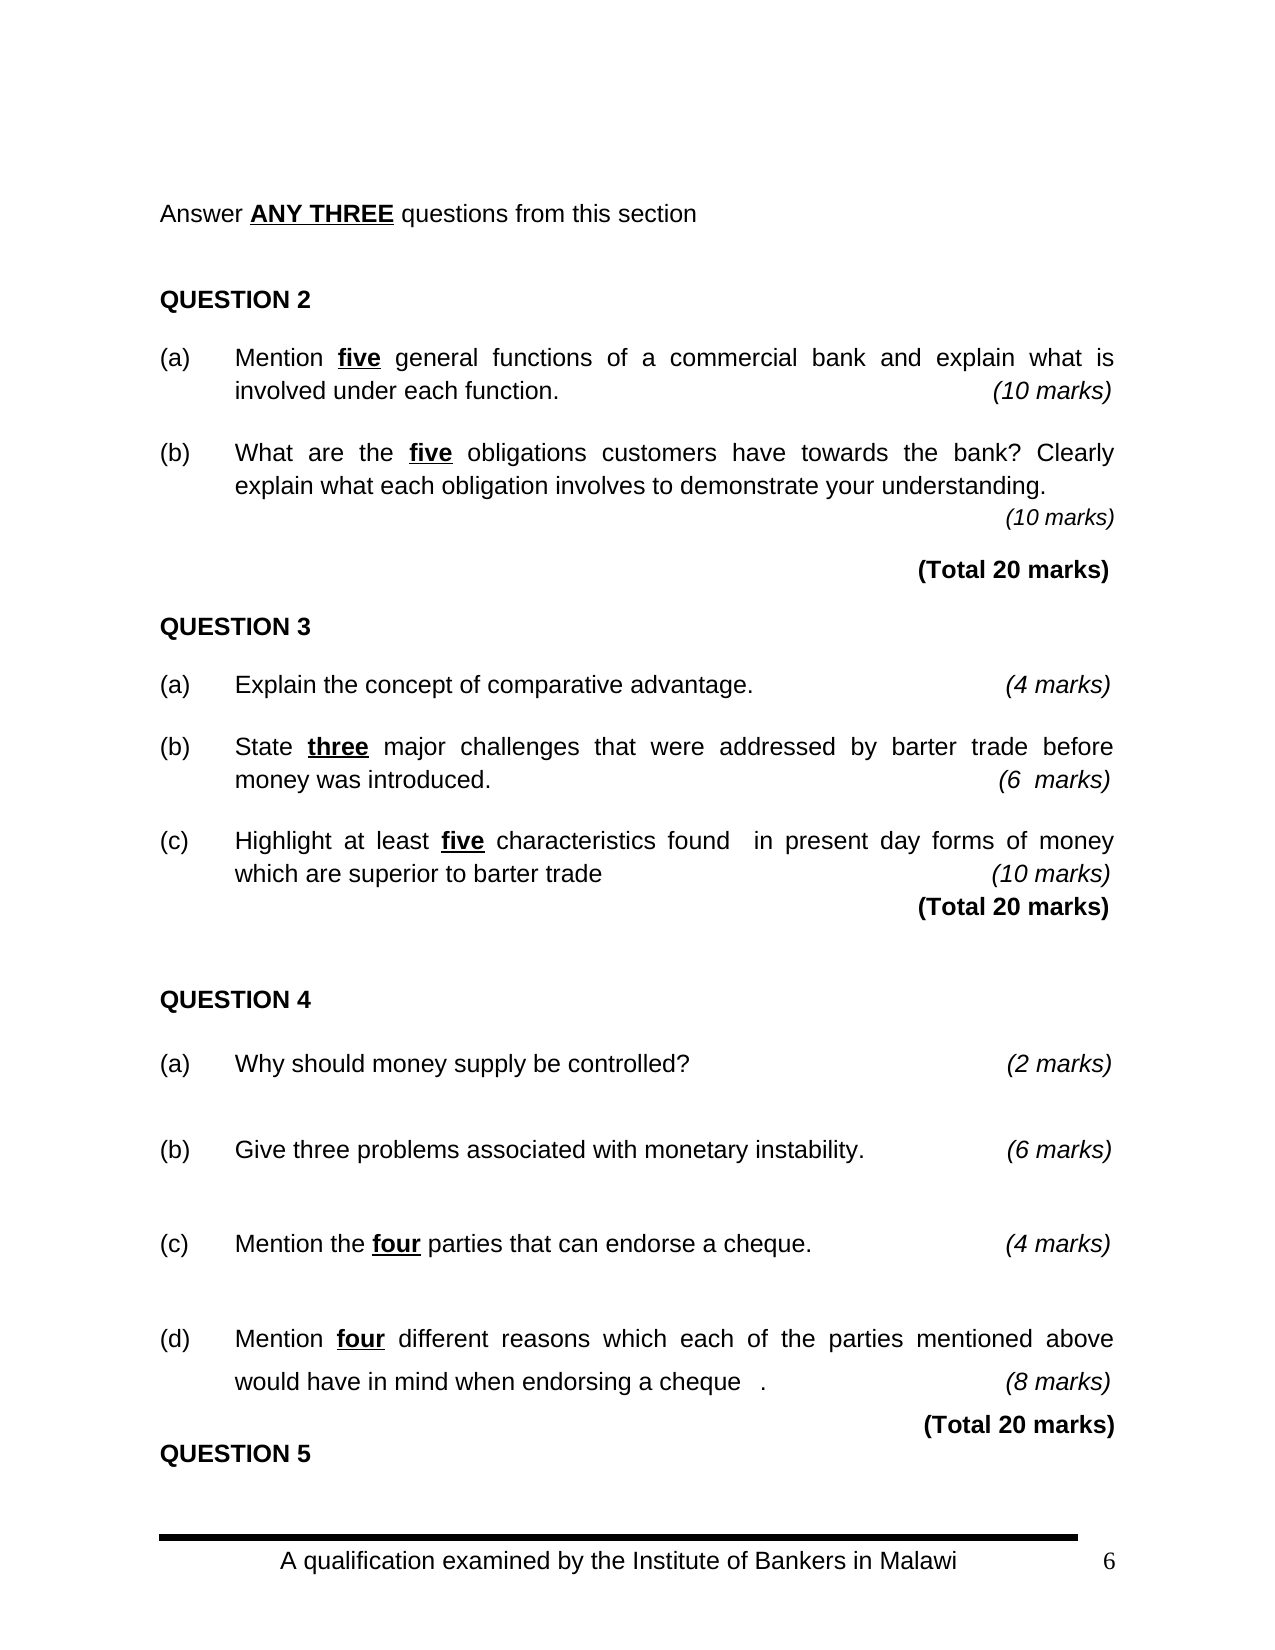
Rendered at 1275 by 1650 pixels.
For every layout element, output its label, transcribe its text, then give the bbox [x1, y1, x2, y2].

list State three major challenges that were addressed by barter trade before money was introduced. (6 marks) [159, 732, 1116, 793]
list What are the five obligations customers have towards the bank? Clearly explain what each obligation involves to demonstrate your understanding. [159, 438, 1116, 499]
list Give three problems associated with monetary instability. (6 marks) [159, 1135, 1116, 1164]
list Mention the four parties that can endorse a cheque. (4 marks) [159, 1229, 1116, 1258]
list Explain the concept of comparative advantage. (4 marks) [159, 670, 1116, 698]
text QUESTION 2 [159, 285, 1116, 314]
list Highlight at least five characteristics found in present day forms of money which are superior to barter trade (10 marks) [159, 826, 1116, 888]
list Mention five general functions of a commercial bank and explain what is involved under each function. (10 marks) [159, 343, 1116, 405]
text (Total 20 marks) [234, 892, 1116, 921]
text QUESTION 3 [159, 612, 1116, 641]
list Why should money supply be controlled? (2 marks) [159, 1049, 1116, 1078]
list (10 marks) [234, 504, 1116, 530]
list Mention four different reasons which each of the parties mentioned above would have in mind when endorsing a cheque . (8 marks) [159, 1324, 1116, 1396]
text (Total 20 marks) [834, 1410, 1116, 1439]
text QUESTION 4 [159, 985, 1116, 1014]
text QUESTION 5 [159, 1439, 1116, 1467]
text (Total 20 marks) [834, 555, 1116, 583]
text Answer ANY THREE questions from this section [159, 198, 1116, 227]
